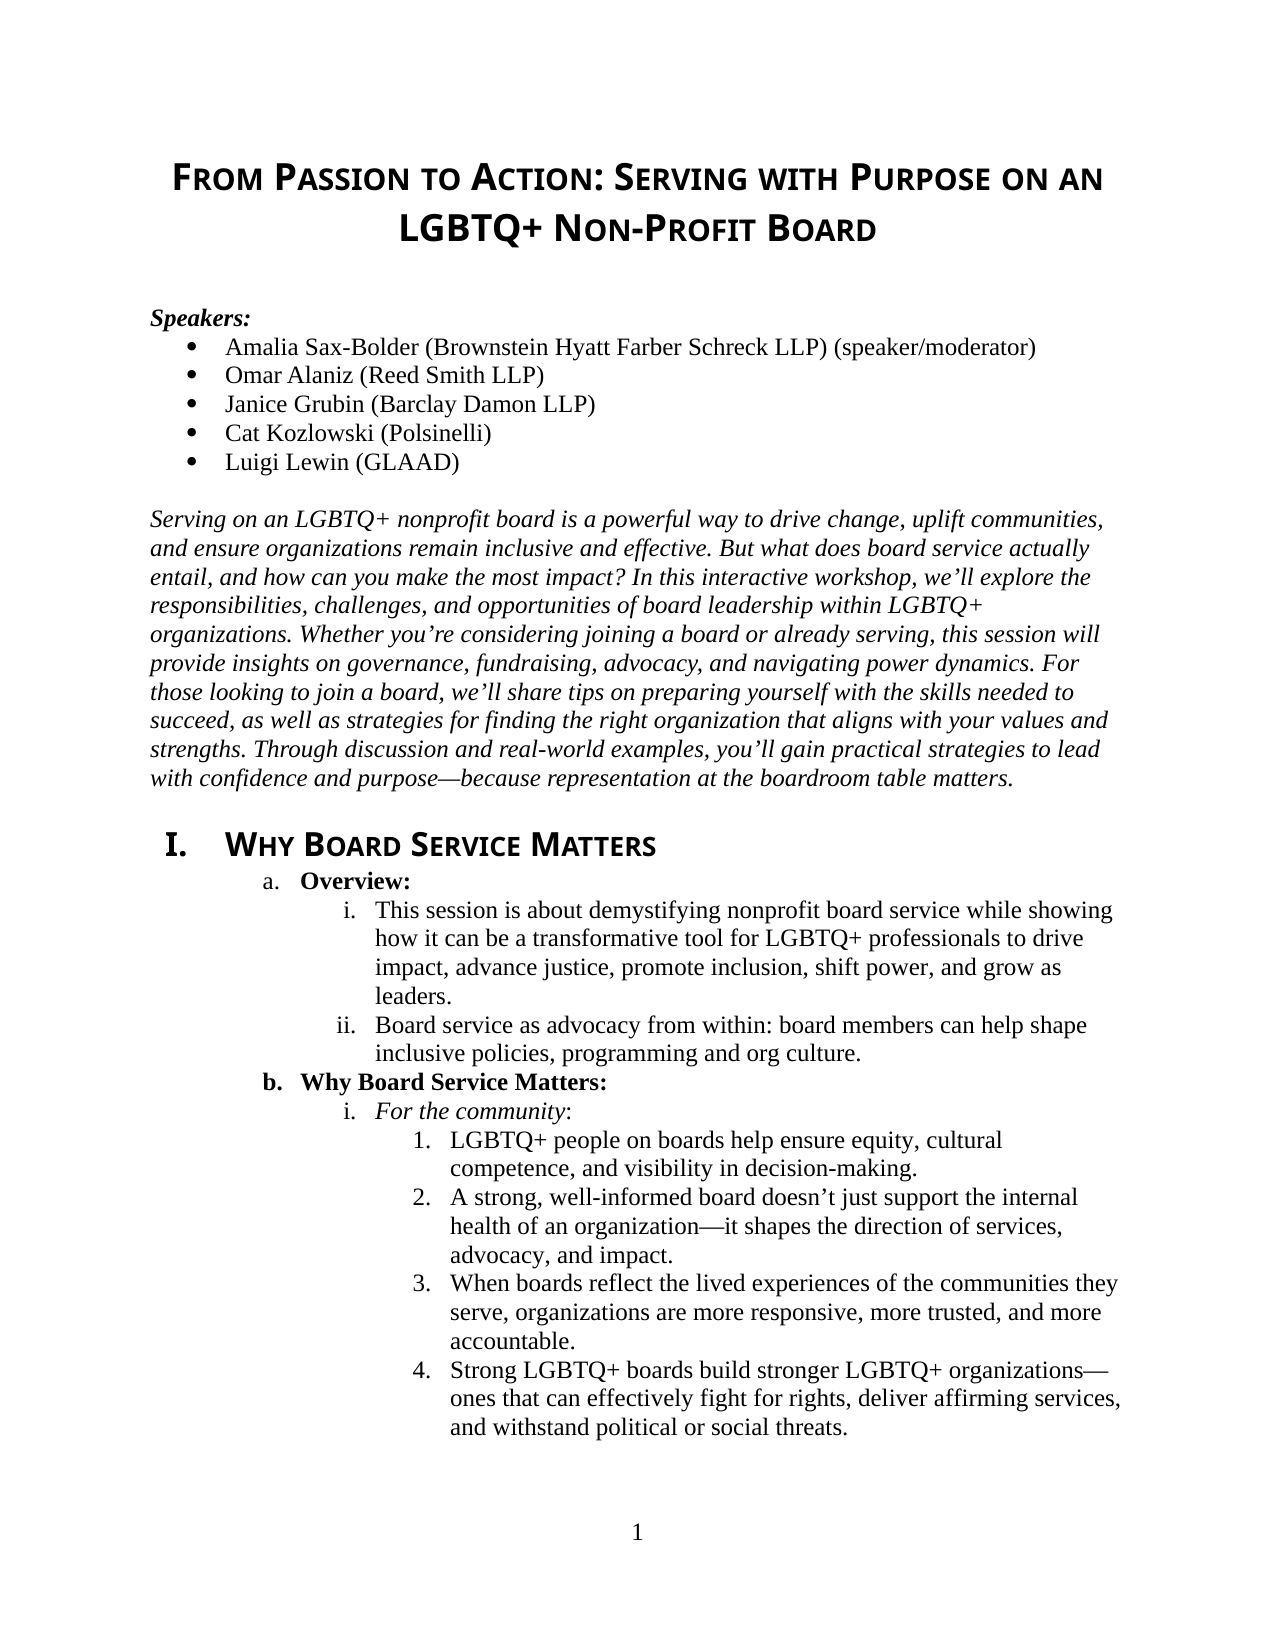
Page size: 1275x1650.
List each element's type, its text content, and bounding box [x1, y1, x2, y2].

list Strong LGBTQ+ boards build stronger LGBTQ+ organizations—ones that can effectively fight for rights, deliver affirming services, and withstand political or social threats. [412, 1355, 1125, 1441]
list When boards reflect the lived experiences of the communities they serve, organizations are more responsive, more trusted, and more accountable. [412, 1268, 1125, 1355]
list Omar Alaniz (Reed Smith LLP) [187, 361, 1125, 389]
list LGBTQ+ people on boards help ensure equity, cultural competence, and visibility in decision-making. [412, 1125, 1125, 1182]
list Why Board Service Matters [187, 821, 1125, 866]
list Overview: [262, 866, 1125, 895]
list This session is about demystifying nonprofit board service while showing how it can be a transformative tool for LGBTQ+ professionals to drive impact, advance justice, promote inclusion, shift power, and grow as leaders. [356, 895, 1125, 1010]
list A strong, well-informed board doesn’t just support the internal health of an organization—it shapes the direction of services, advocacy, and impact. [412, 1182, 1125, 1268]
list Board service as advocacy from within: board members can help shape inclusive policies, programming and org culture. [356, 1010, 1125, 1067]
list Janice Grubin (Barclay Damon LLP) [187, 389, 1125, 418]
list Cat Kozlowski (Polsinelli) [187, 418, 1125, 447]
text From Passion to Action: Serving with Purpose on an LGBTQ+ Non-Profit Board [150, 150, 1125, 252]
list Why Board Service Matters: [262, 1067, 1125, 1096]
text Serving on an LGBTQ+ nonprofit board is a powerful way to drive change, uplift communities, and ensure organizations remain inclusive and effective. But what does board service actually entail, and how can you make the most impact? In this interactive workshop, we’ll explore the responsibilities, challenges, and opportunities of board leadership within LGBTQ+ organizations. Whether you’re considering joining a board or already serving, this session will provide insights on governance, fundraising, advocacy, and navigating power dynamics. For those looking to join a board, we’ll share tips on preparing yourself with the skills needed to succeed, as well as strategies for finding the right organization that aligns with your values and strengths. Through discussion and real-world examples, you’ll gain practical strategies to lead with confidence and purpose—because representation at the boardroom table matters. [150, 504, 1125, 792]
list For the community: [356, 1096, 1125, 1125]
text Speakers: [150, 303, 1125, 332]
list Amalia Sax-Bolder (Brownstein Hyatt Farber Schreck LLP) (speaker/moderator) [187, 332, 1125, 361]
list Luigi Lewin (GLAAD) [187, 447, 1125, 476]
